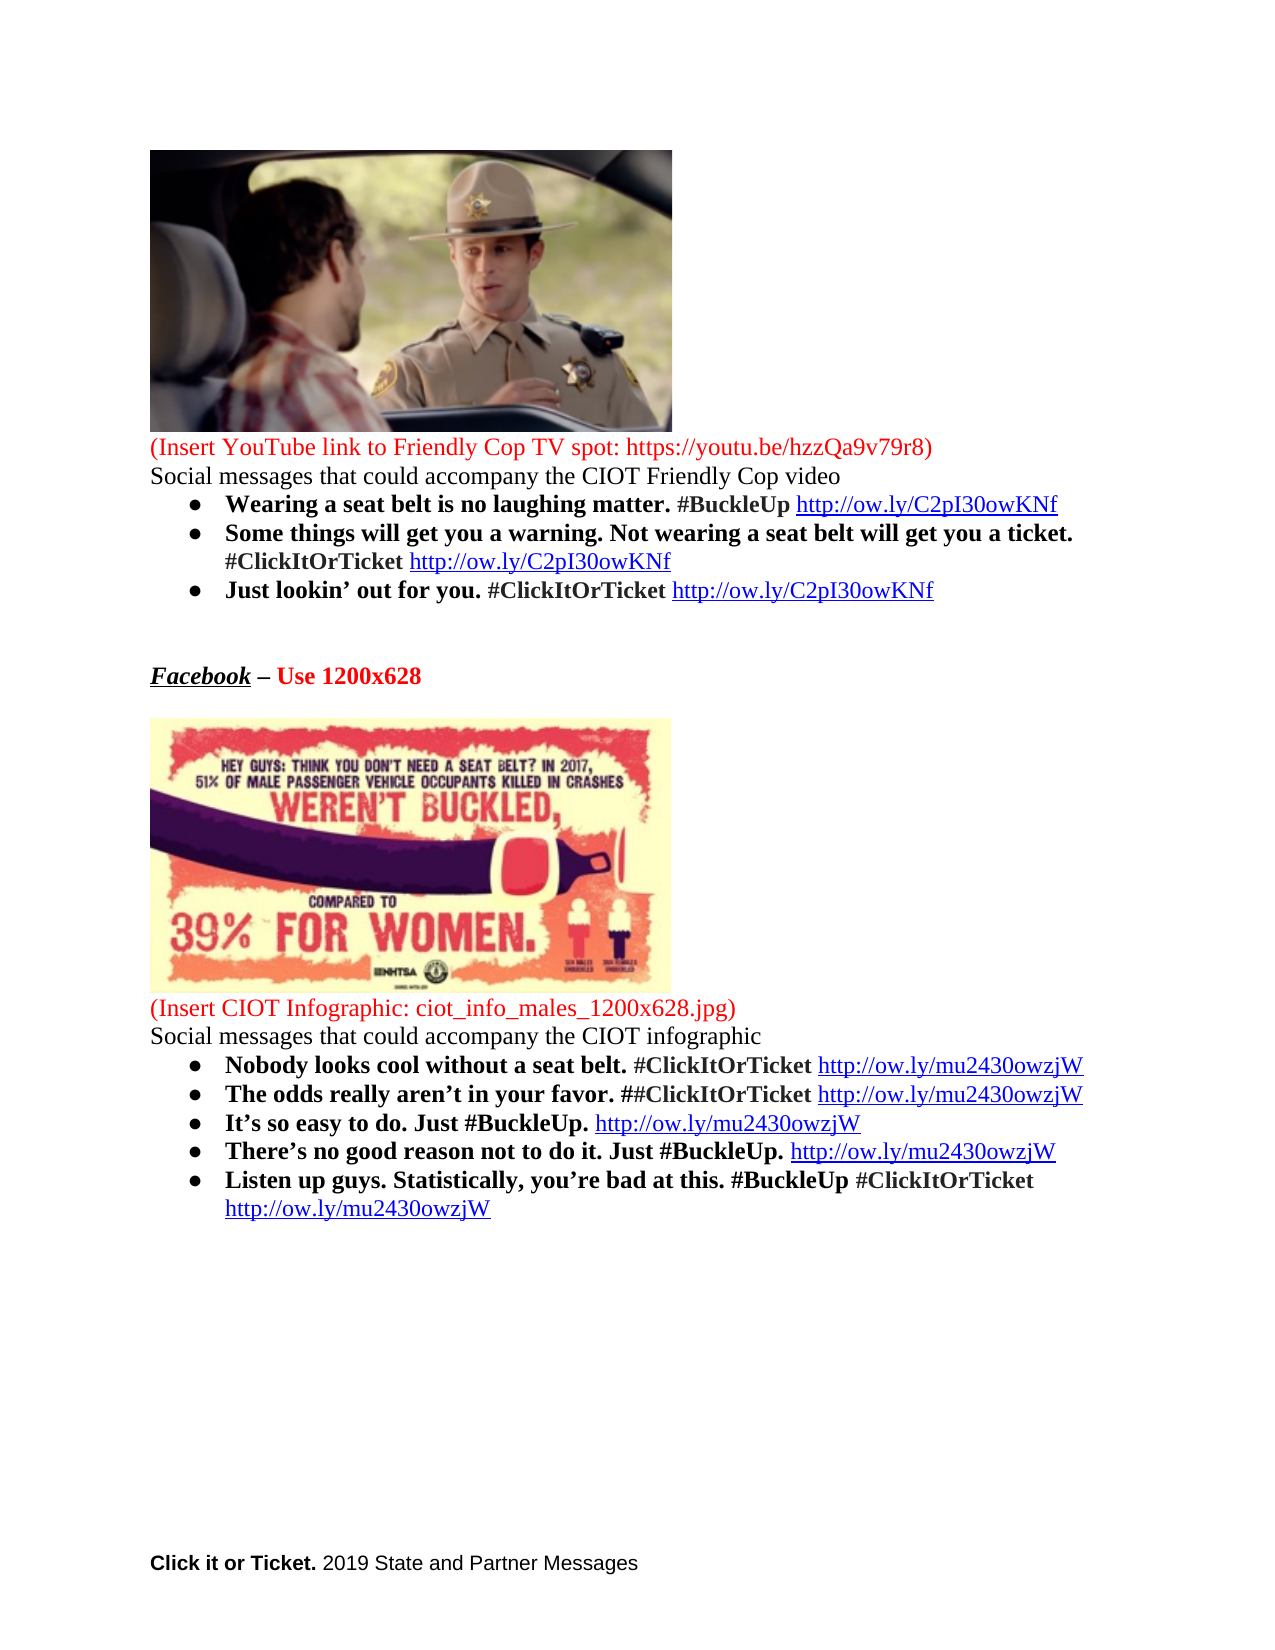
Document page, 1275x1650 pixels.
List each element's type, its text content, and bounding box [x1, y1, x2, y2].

list There’s no good reason not to do it. Just #BuckleUp. http://ow.ly/mu2430owzjW [187, 1136, 1125, 1165]
picture [150, 150, 673, 432]
picture [150, 718, 672, 993]
text Facebook – Use 1200x628 [150, 661, 1125, 690]
text (Insert CIOT Infographic: ciot_info_males_1200x628.jpg) [150, 993, 1125, 1021]
text (Insert YouTube link to Friendly Cop TV spot: https://youtu.be/hzzQa9v79r8) [150, 432, 1125, 461]
list Some things will get you a warning. Not wearing a seat belt will get you a ticket. #ClickItOrTicket http://ow.ly/C2pI30owKNf [187, 518, 1125, 575]
list The odds really aren’t in your favor. ##ClickItOrTicket http://ow.ly/mu2430owzjW [187, 1079, 1125, 1108]
text Social messages that could accompany the CIOT Friendly Cop video [150, 461, 1125, 489]
list It’s so easy to do. Just #BuckleUp. http://ow.ly/mu2430owzjW [187, 1108, 1125, 1136]
text Social messages that could accompany the CIOT infographic [150, 1021, 1125, 1050]
list Nobody looks cool without a seat belt. #ClickItOrTicket http://ow.ly/mu2430owzjW [187, 1050, 1125, 1079]
list Listen up guys. Statistically, you’re bad at this. #BuckleUp #ClickItOrTicket http://ow.ly/mu2430owzjW [187, 1165, 1125, 1221]
list Just lookin’ out for you. #ClickItOrTicket http://ow.ly/C2pI30owKNf [187, 575, 1125, 603]
list Wearing a seat belt is no laughing matter. #BuckleUp http://ow.ly/C2pI30owKNf [187, 489, 1125, 518]
